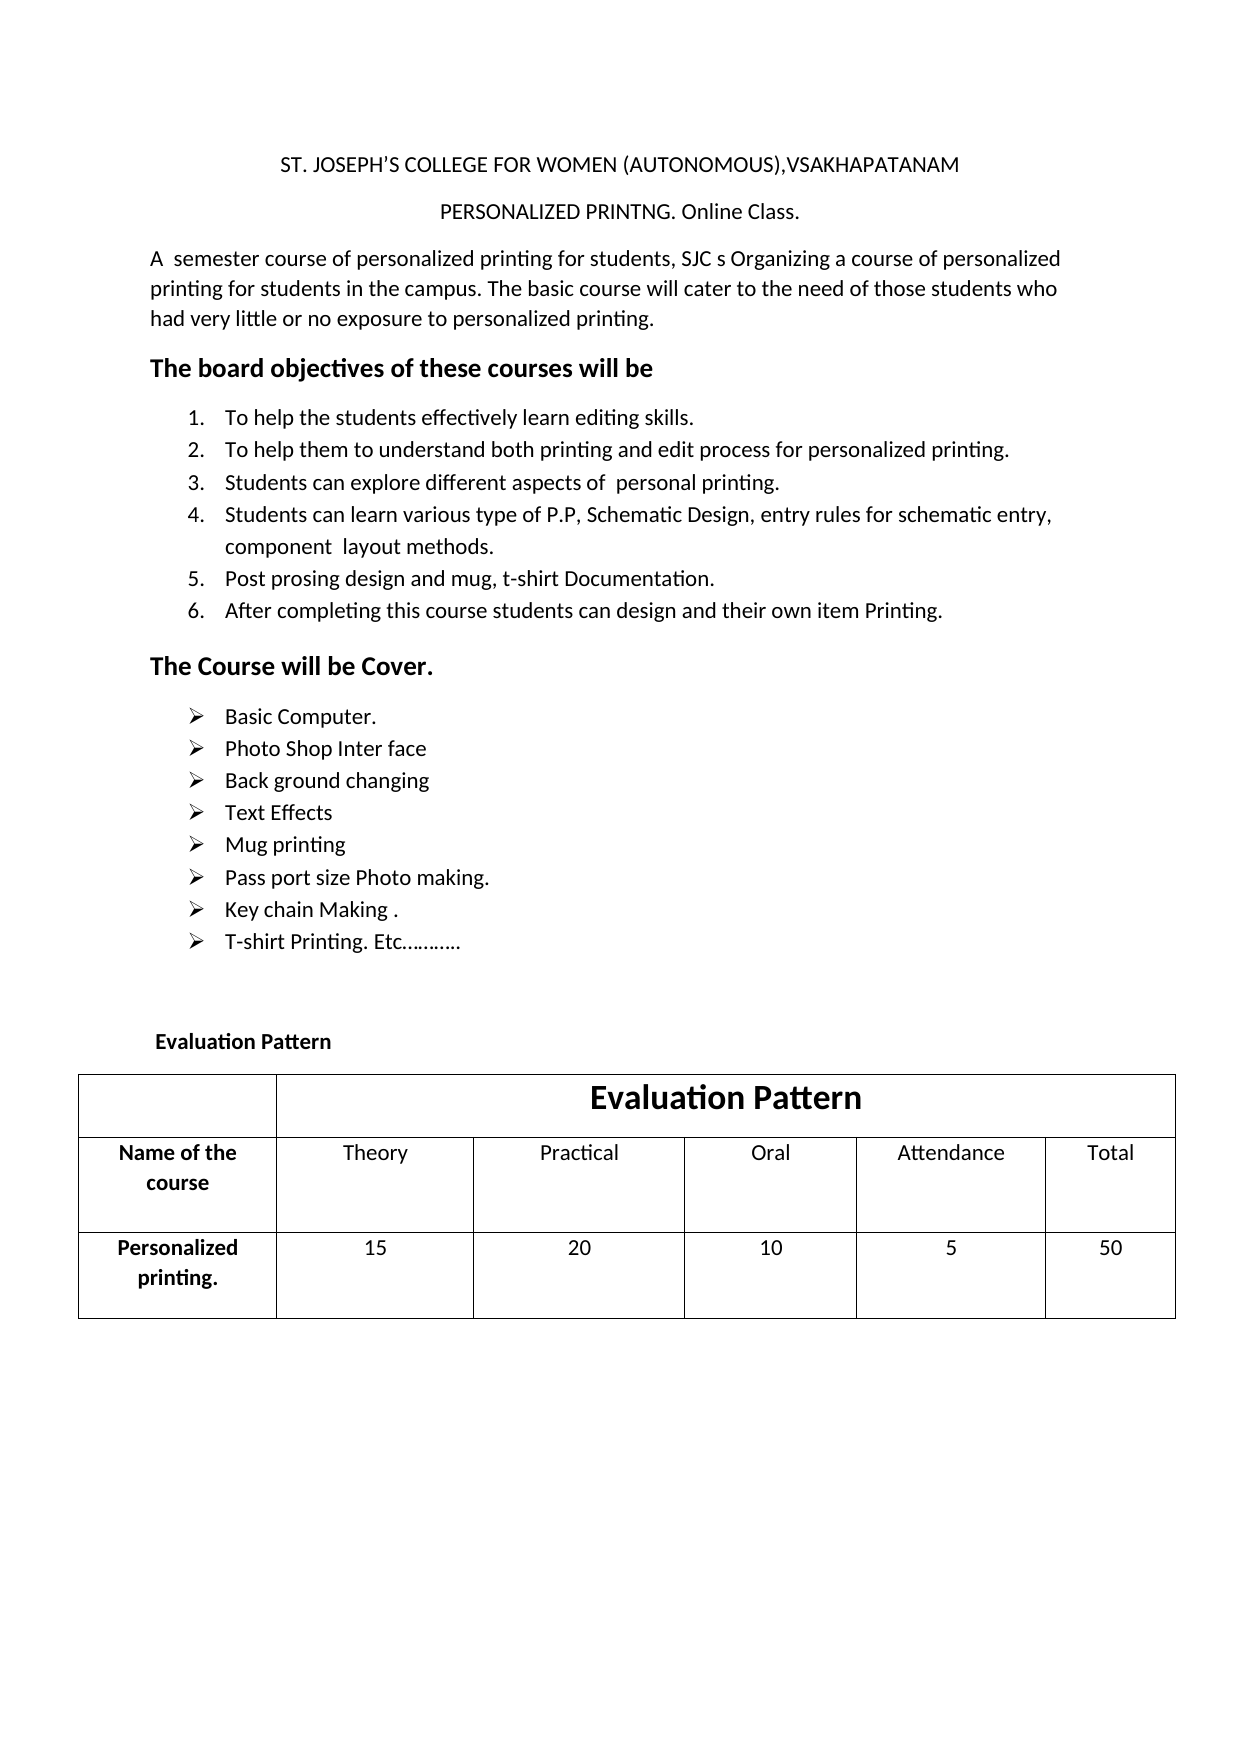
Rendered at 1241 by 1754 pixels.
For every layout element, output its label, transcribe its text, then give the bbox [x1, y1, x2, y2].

list After completing this course students can design and their own item Printing. [187, 596, 1090, 624]
list Post prosing design and mug, t-shirt Documentation. [187, 564, 1090, 592]
table_cell Personalized printing. [79, 1233, 276, 1318]
table_cell Attendance [857, 1138, 1045, 1232]
table_header [79, 1075, 276, 1137]
list Students can learn various type of P.P, Schematic Design, entry rules for schematic entry, component layout methods. [187, 500, 1090, 560]
table_cell Oral [685, 1138, 856, 1232]
list Students can explore different aspects of personal printing. [187, 468, 1090, 496]
list To help the students effectively learn editing skills. [187, 403, 1090, 431]
table_cell 20 [474, 1233, 684, 1318]
table_cell Theory [277, 1138, 473, 1232]
list T-shirt Printing. Etc……….. [187, 927, 1090, 955]
table_cell 15 [277, 1233, 473, 1318]
text The Course will be Cover. [150, 649, 1090, 682]
text A semester course of personalized printing for students, SJC s Organizing a course of personalized printing for students in the campus. The basic course will cater to the need of those students who had very little or no exposure to personalized printing. [150, 244, 1090, 332]
list Text Effects [187, 798, 1090, 826]
table_header Evaluation Pattern [277, 1075, 1175, 1137]
text The board objectives of these courses will be [150, 351, 1090, 384]
table_cell 5 [857, 1233, 1045, 1318]
text PERSONALIZED PRINTNG. Online Class. [150, 197, 1090, 225]
list Key chain Making . [187, 895, 1090, 923]
list Photo Shop Inter face [187, 734, 1090, 762]
list To help them to understand both printing and edit process for personalized printing. [187, 436, 1090, 463]
table_cell 50 [1046, 1233, 1175, 1318]
list Pass port size Photo making. [187, 863, 1090, 891]
table_cell 10 [685, 1233, 856, 1318]
list Mug printing [187, 831, 1090, 858]
table_cell Total [1046, 1138, 1175, 1232]
table_cell Practical [474, 1138, 684, 1232]
table_cell Name of the course [79, 1138, 276, 1232]
text ST. JOSEPH’S COLLEGE FOR WOMEN (AUTONOMOUS),VSAKHAPATANAM [150, 150, 1090, 178]
list Back ground changing [187, 766, 1090, 794]
text Evaluation Pattern [150, 1027, 1090, 1055]
list Basic Computer. [187, 702, 1090, 730]
